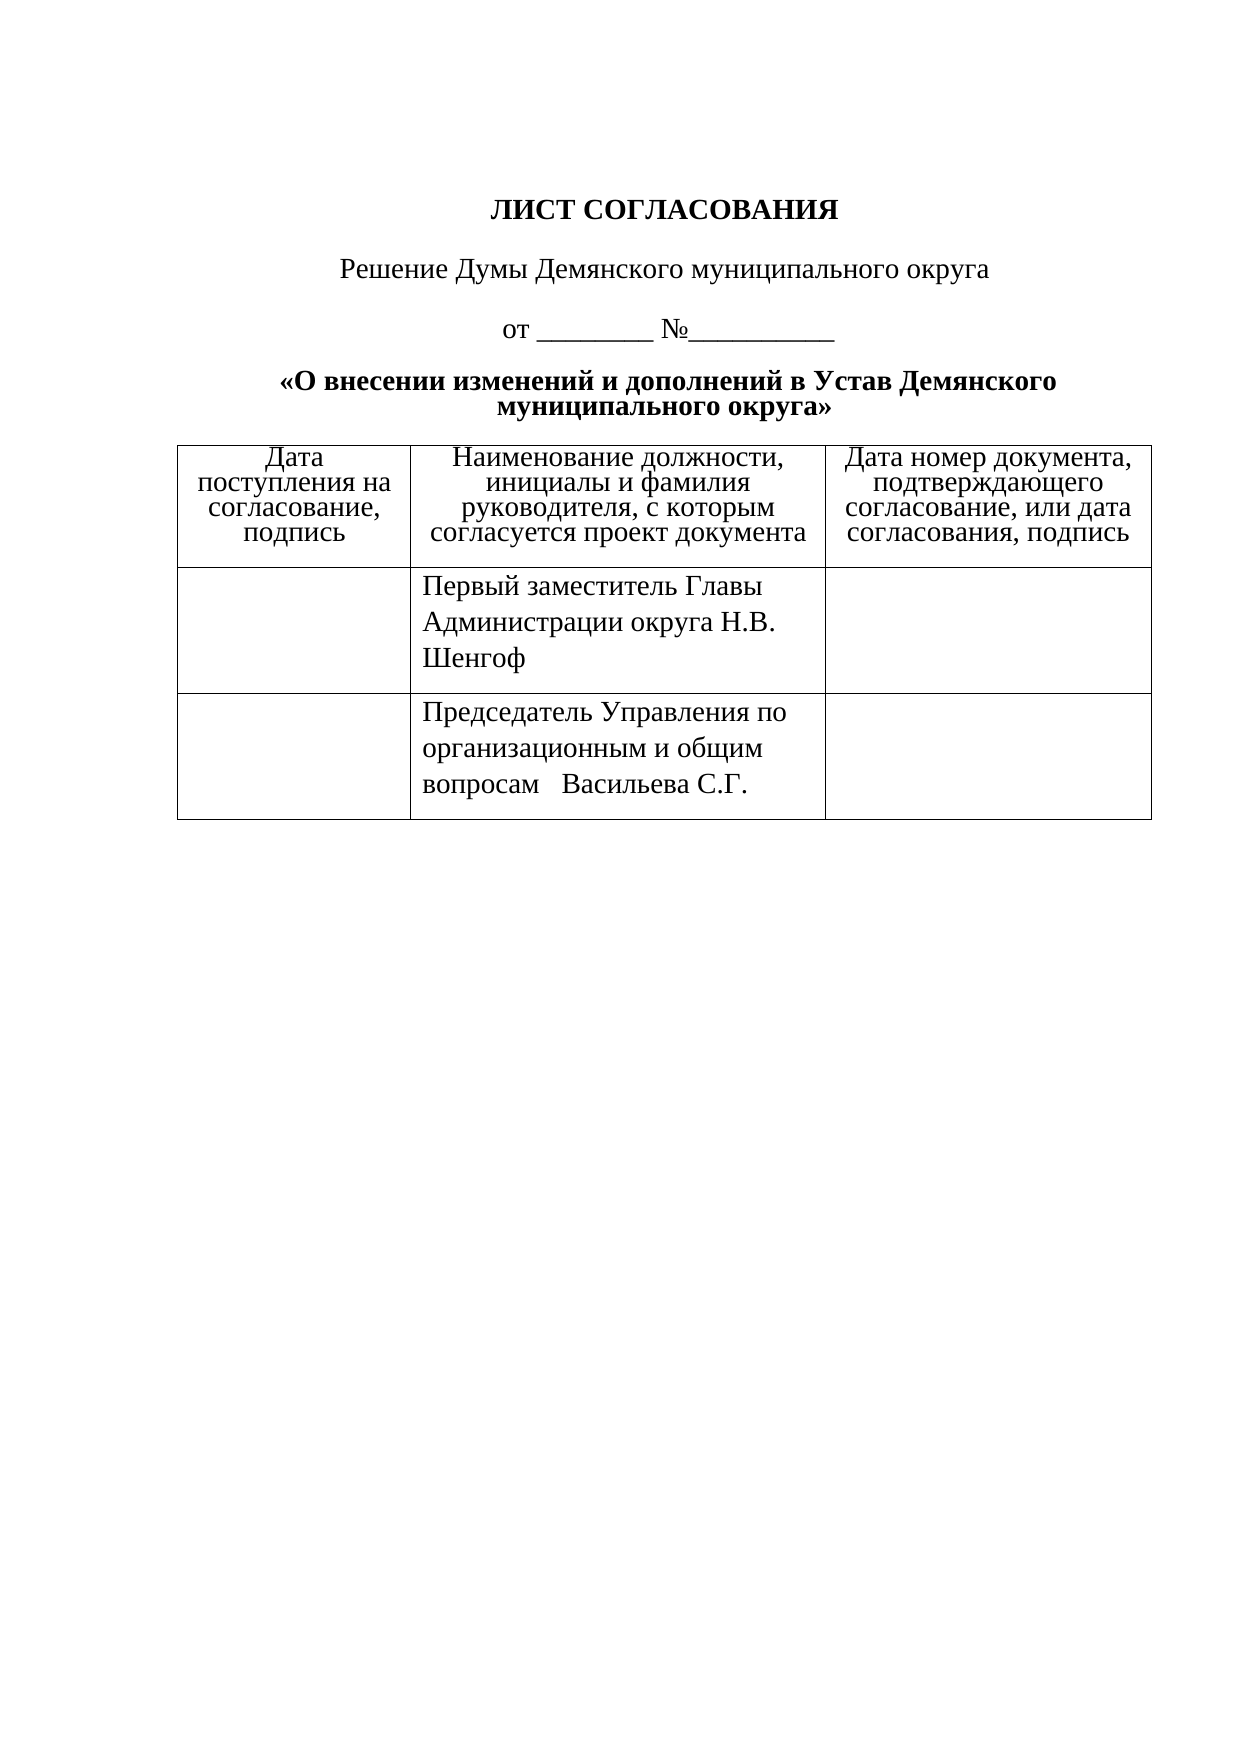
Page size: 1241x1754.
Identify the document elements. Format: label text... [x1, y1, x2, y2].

table_cell Председатель Управления по организационным и общим вопросам Васильева С.Г. [411, 694, 825, 818]
table_header Дата номер документа, подтверждающего согласование, или дата согласования, подпись [826, 446, 1151, 567]
text «О внесении изменений и дополнений в Устав Демянского муниципального округа» [177, 370, 1152, 420]
table_cell [826, 568, 1151, 693]
table_cell [826, 694, 1151, 818]
table_cell Первый заместитель Главы Администрации округа Н.В. Шенгоф [411, 568, 825, 693]
text ЛИСТ СОГЛАСОВАНИЯ [177, 192, 1152, 226]
table_cell [178, 568, 410, 693]
text Решение Думы Демянского муниципального округа [177, 252, 1152, 285]
table_header Наименование должности, инициалы и фамилия руководителя, с которым согласуется проект документа [411, 446, 825, 567]
text от ________ №__________ [177, 311, 1152, 344]
table_cell [178, 694, 410, 818]
table_header Дата поступления на согласование, подпись [178, 446, 410, 567]
